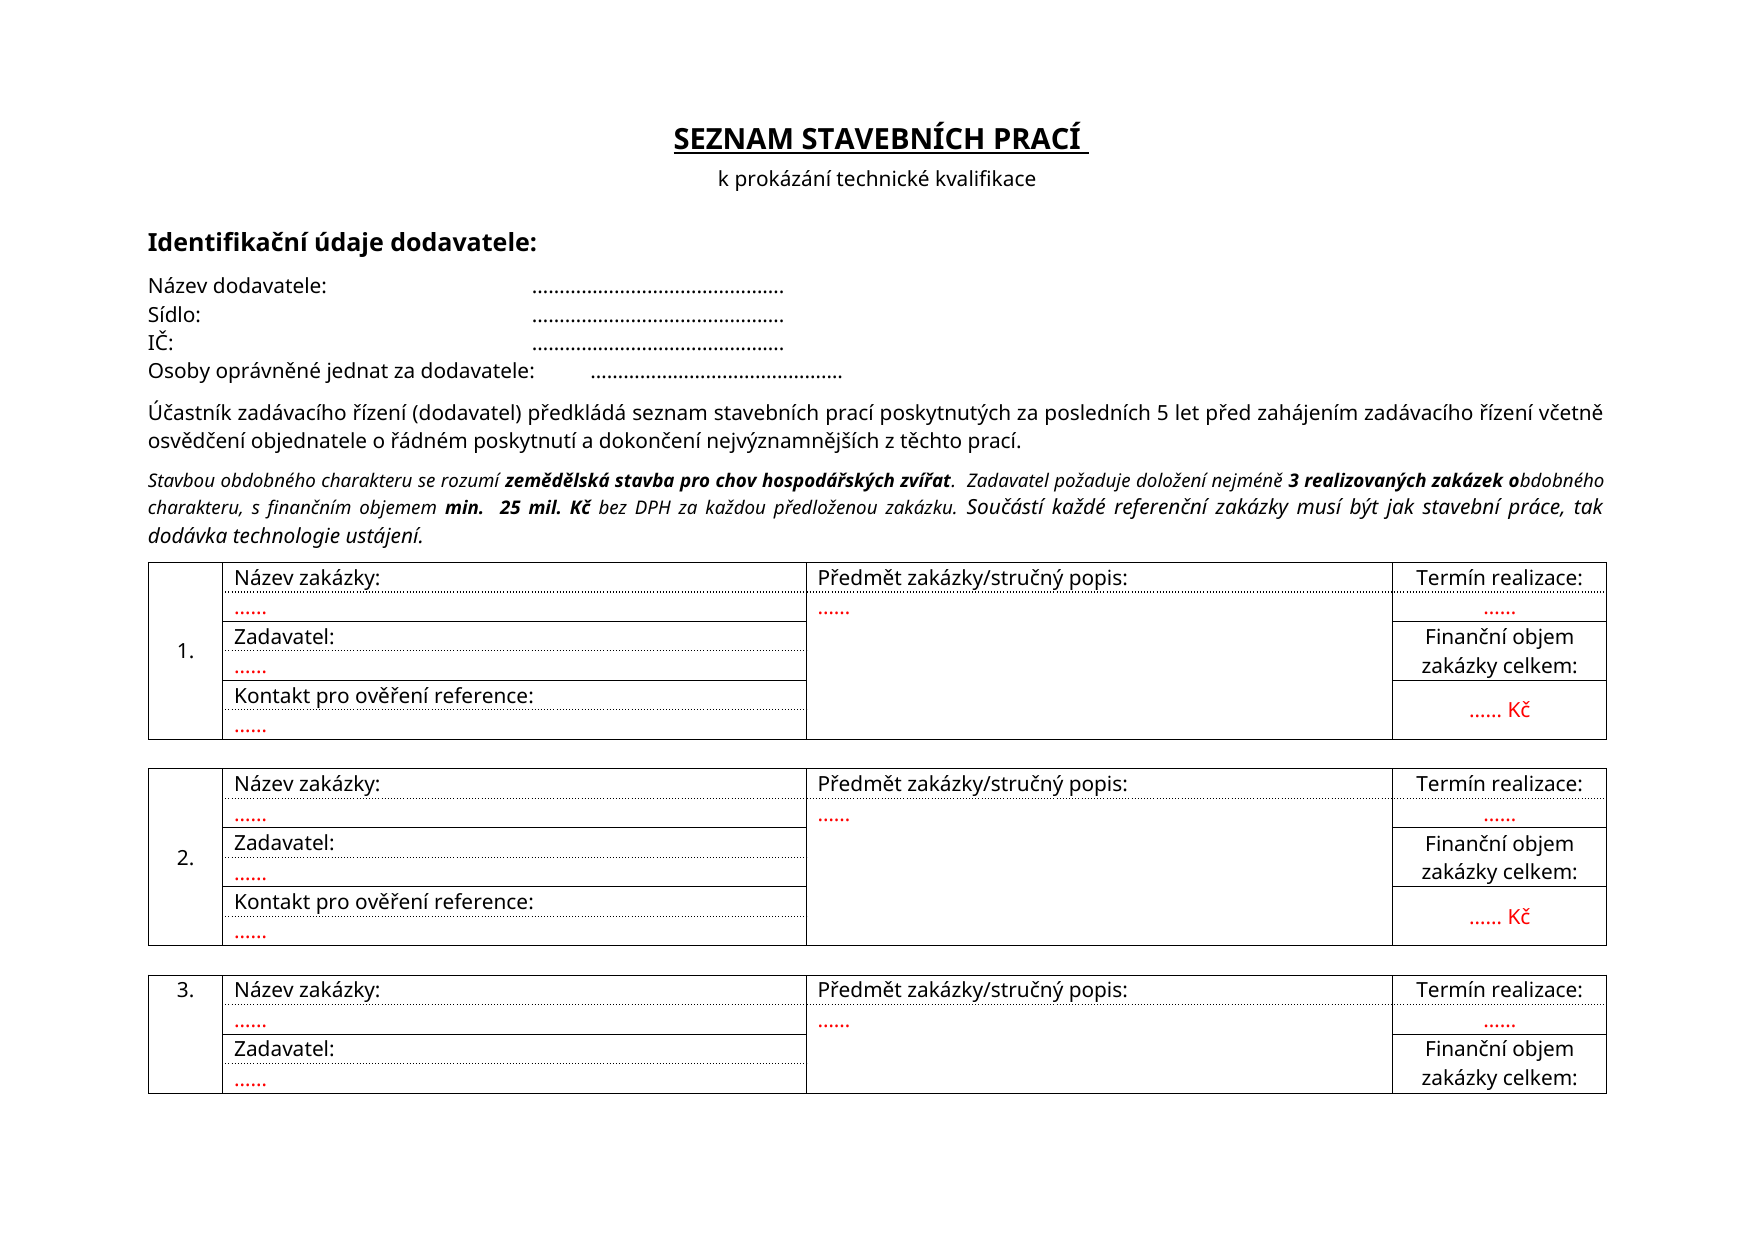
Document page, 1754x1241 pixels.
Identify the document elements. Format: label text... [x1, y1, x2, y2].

text IČ: ………………………………………. [148, 328, 1606, 357]
table_header Předmět zakázky/stručný popis: [807, 976, 1392, 1004]
table_cell …… [1393, 1004, 1606, 1033]
text Stavbou obdobného charakteru se rozumí zemědělská stavba pro chov hospodářských zvířat. Zadavatel požaduje doložení nejméně 3 realizovaných zakázek obdobného charakteru, s finančním objemem min. 25 mil. Kč bez DPH za každou předloženou zakázku. Součástí každé referenční zakázky musí být jak stavební práce, tak dodávka technologie ustájení. [148, 467, 1606, 549]
table_cell Zadavatel: [223, 1035, 806, 1063]
table_cell …… [807, 798, 1392, 945]
text Osoby oprávněné jednat za dodavatele: ………………………………………. [148, 357, 1606, 385]
table_header 3. [149, 976, 222, 1092]
table_header Termín realizace: [1393, 563, 1606, 591]
text Sídlo: ………………………………………. [148, 300, 1606, 328]
table_cell …… Kč [1393, 681, 1606, 739]
table_header Termín realizace: [1393, 769, 1606, 798]
table_header 1. [149, 563, 222, 739]
table_cell …… [223, 1004, 806, 1033]
table_cell Zadavatel: [223, 828, 806, 857]
table_cell Finanční objem zakázky celkem: [1393, 828, 1606, 886]
table_cell …… [223, 1063, 806, 1092]
text Účastník zadávacího řízení (dodavatel) předkládá seznam stavebních prací poskytnutých za posledních 5 let před zahájením zadávacího řízení včetně osvědčení objednatele o řádném poskytnutí a dokončení nejvýznamnějších z těchto prací. [148, 398, 1606, 454]
table_header Název zakázky: [223, 769, 806, 798]
table_cell …… [223, 709, 806, 739]
table_header Název zakázky: [223, 563, 806, 591]
table_cell …… [223, 857, 806, 886]
table_cell …… [223, 916, 806, 945]
table_header Předmět zakázky/stručný popis: [807, 563, 1392, 591]
text Identifikační údaje dodavatele: [148, 225, 1606, 259]
text k prokázání technické kvalifikace [148, 164, 1606, 192]
table_cell …… [223, 591, 806, 621]
table_cell …… [223, 650, 806, 680]
table_cell Finanční objem zakázky celkem: [1393, 622, 1606, 680]
table_cell …… [807, 1004, 1392, 1092]
table_cell Kontakt pro ověření reference: [223, 681, 806, 709]
table_cell Finanční objem zakázky celkem: [1393, 1035, 1606, 1092]
table_cell Kontakt pro ověření reference: [223, 887, 806, 916]
table_cell …… [1393, 798, 1606, 827]
table_cell …… [807, 591, 1392, 739]
table_cell …… [1393, 591, 1606, 621]
table_header 2. [149, 769, 222, 945]
table_cell …… Kč [1393, 887, 1606, 945]
table_header Název zakázky: [223, 976, 806, 1004]
table_header Termín realizace: [1393, 976, 1606, 1004]
table_cell …… [223, 798, 806, 827]
table_header Předmět zakázky/stručný popis: [807, 769, 1392, 798]
text Název dodavatele: ………………………………………. [148, 271, 1606, 300]
table_cell Zadavatel: [223, 622, 806, 650]
text seznam stavebních prací [148, 118, 1606, 158]
